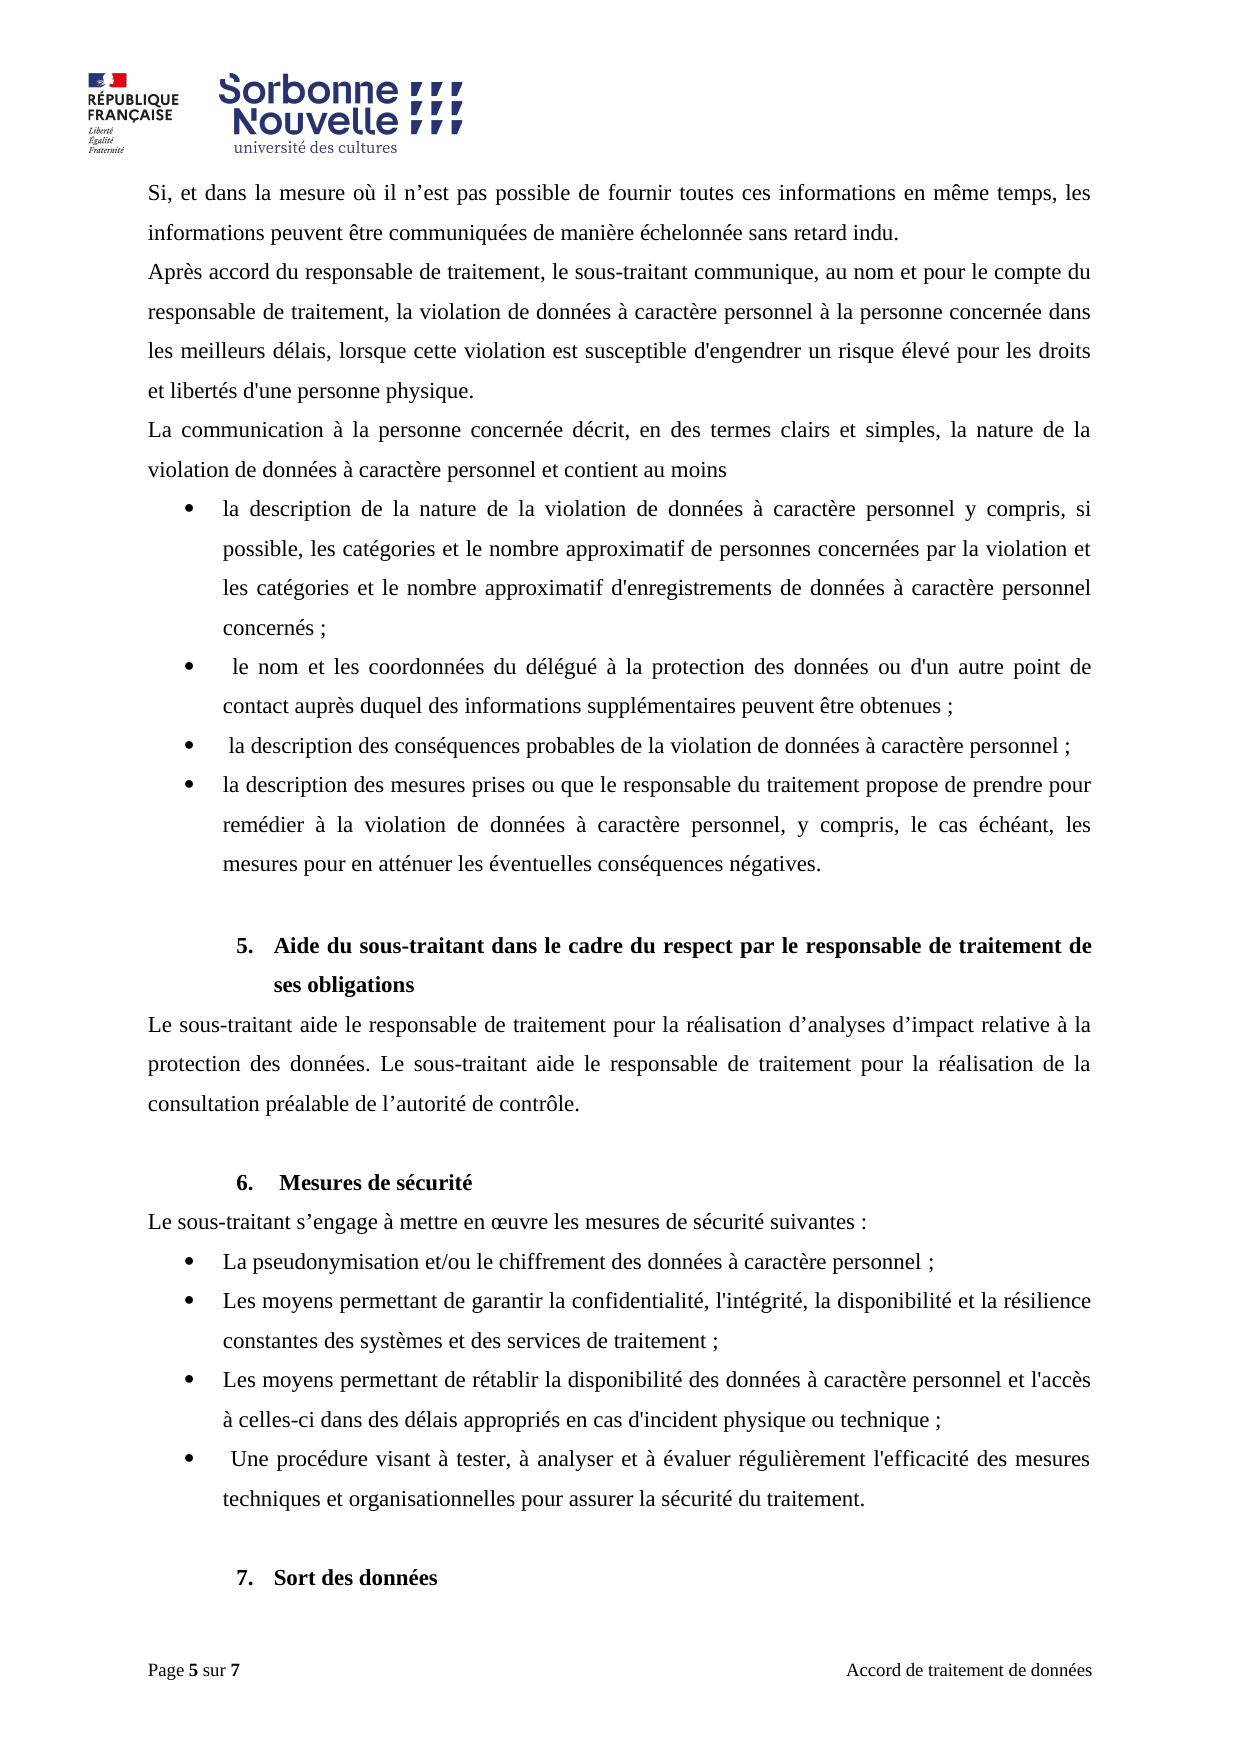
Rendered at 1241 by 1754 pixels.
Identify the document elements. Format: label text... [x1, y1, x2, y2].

list Aide du sous-traitant dans le cadre du respect par le responsable de traitement de ses obligations [236, 932, 1093, 998]
list La pseudonymisation et/ou le chiffrement des données à caractère personnel ; [185, 1248, 1093, 1274]
list Mesures de sécurité [236, 1169, 1093, 1195]
text Après accord du responsable de traitement, le sous-traitant communique, au nom et pour le compte du responsable de traitement, la violation de données à caractère personnel à la personne concernée dans les meilleurs délais, lorsque cette violation est susceptible d'engendrer un risque élevé pour les droits et libertés d'une personne physique. [148, 258, 1093, 403]
list le nom et les coordonnées du délégué à la protection des données ou d'un autre point de contact auprès duquel des informations supplémentaires peuvent être obtenues ; [185, 653, 1093, 719]
text La communication à la personne concernée décrit, en des termes clairs et simples, la nature de la violation de données à caractère personnel et contient au moins [148, 416, 1093, 482]
text Le sous-traitant s’engage à mettre en œuvre les mesures de sécurité suivantes : [148, 1208, 1093, 1234]
list Une procédure visant à tester, à analyser et à évaluer régulièrement l'efficacité des mesures techniques et organisationnelles pour assurer la sécurité du traitement. [185, 1445, 1093, 1511]
list la description des mesures prises ou que le responsable du traitement propose de prendre pour remédier à la violation de données à caractère personnel, y compris, le cas échéant, les mesures pour en atténuer les éventuelles conséquences négatives. [185, 771, 1093, 877]
picture [88, 73, 463, 153]
text Le sous-traitant aide le responsable de traitement pour la réalisation d’analyses d’impact relative à la protection des données. Le sous-traitant aide le responsable de traitement pour la réalisation de la consultation préalable de l’autorité de contrôle. [148, 1011, 1093, 1116]
list Les moyens permettant de garantir la confidentialité, l'intégrité, la disponibilité et la résilience constantes des systèmes et des services de traitement ; [185, 1287, 1093, 1353]
list Sort des données [236, 1563, 1093, 1590]
list Les moyens permettant de rétablir la disponibilité des données à caractère personnel et l'accès à celles-ci dans des délais appropriés en cas d'incident physique ou technique ; [185, 1366, 1093, 1432]
list la description des conséquences probables de la violation de données à caractère personnel ; [185, 732, 1093, 758]
text Si, et dans la mesure où il n’est pas possible de fournir toutes ces informations en même temps, les informations peuvent être communiquées de manière échelonnée sans retard indu. [148, 179, 1093, 245]
